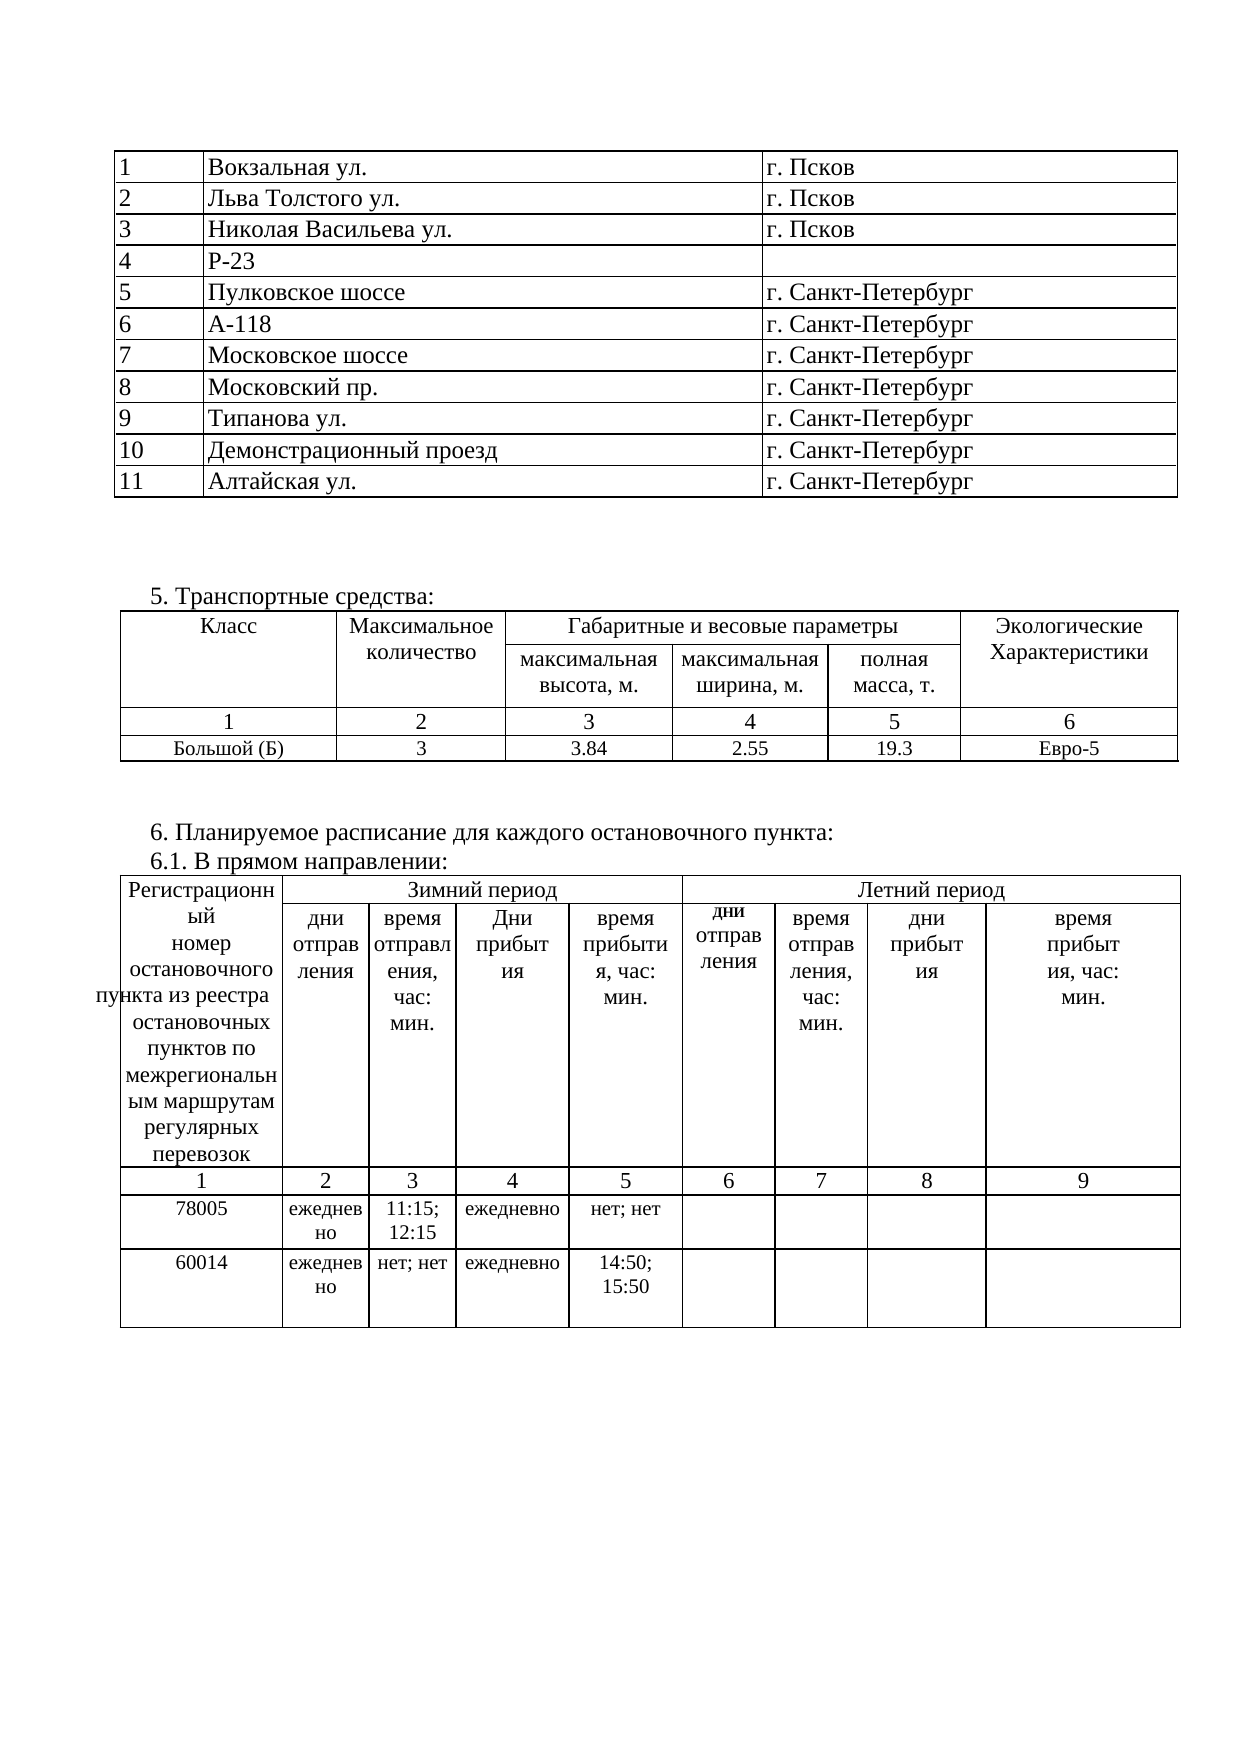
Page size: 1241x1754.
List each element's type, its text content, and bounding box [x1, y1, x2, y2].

table_cell Евро-5 [961, 736, 1177, 760]
table_cell ежедневно [283, 1250, 368, 1327]
table_cell ежедневно [283, 1196, 368, 1248]
table_cell 7 [776, 1168, 867, 1194]
table_cell 1 [115, 152, 203, 181]
table_cell 2 [283, 1168, 368, 1194]
table_cell ежедневно [457, 1196, 568, 1248]
table_cell [683, 1196, 774, 1248]
table_cell [987, 1196, 1180, 1248]
table_cell г. Псков [763, 181, 1177, 213]
table_cell 3 [370, 1168, 455, 1194]
table_cell 7 [115, 340, 203, 370]
table_cell 60014 [121, 1250, 282, 1327]
table_cell Льва Толстого ул. [204, 183, 762, 213]
table_cell г. Санкт-Петербург [763, 370, 1177, 402]
table_cell 6 [115, 308, 203, 339]
table_cell Вокзальная ул. [204, 152, 762, 181]
table_cell Пулковское шоссе [204, 277, 762, 307]
table_cell Алтайская ул. [204, 466, 762, 496]
table_cell время прибыт ия, час: мин. [987, 904, 1180, 1166]
table_cell 5 [115, 277, 203, 307]
table_cell Р-23 [204, 246, 762, 276]
table_cell 6 [961, 708, 1177, 735]
table_cell 14:50; 15:50 [570, 1250, 682, 1327]
table_header Габаритные и весовые параметры [506, 612, 960, 643]
table_cell 10 [115, 434, 203, 464]
text 5. Транспортные средства: [150, 581, 1090, 610]
text 6.1. В прямом направлении: [150, 846, 1090, 874]
table_cell Московское шоссе [204, 340, 762, 370]
table_cell г. Псков [763, 152, 1177, 181]
table_cell 5 [829, 708, 960, 735]
table_cell [763, 244, 1177, 276]
table_header Экологические Характеристики [961, 612, 1177, 707]
table_cell время отправл ения, час: мин. [370, 904, 455, 1166]
table_header Регистрационный номер остановочного пункта из реестра остановочных пунктов по межрегиональным маршрутам регулярных перевозок [121, 876, 282, 1166]
table_cell г. Псков [763, 213, 1177, 244]
table_cell 8 [115, 371, 203, 402]
table_cell [776, 1250, 867, 1327]
table_header Летний период [683, 876, 1180, 902]
table_cell время отправ ления, час: мин. [776, 904, 867, 1166]
table_cell г. Санкт-Петербург [763, 402, 1177, 433]
table_cell 19.3 [829, 736, 960, 760]
table_cell 9 [987, 1168, 1180, 1194]
table_cell 78005 [121, 1196, 282, 1248]
table_cell Николая Васильева ул. [204, 215, 762, 244]
table_cell 1 [121, 708, 336, 735]
table_cell 2 [337, 708, 505, 735]
table_cell 11 [115, 466, 203, 496]
table_cell г. Санкт-Петербург [763, 339, 1177, 370]
table_cell ежедневно [457, 1250, 568, 1327]
table_cell [776, 1196, 867, 1248]
table_cell 3 [115, 214, 203, 244]
table_cell 2.55 [673, 736, 827, 760]
table_cell 2 [115, 183, 203, 213]
table_cell 4 [457, 1168, 568, 1194]
table_cell максимальная высота, м. [506, 645, 672, 707]
table_cell г. Санкт-Петербург [763, 465, 1177, 496]
table_cell полная масса, т. [829, 645, 960, 707]
text 6. Планируемое расписание для каждого остановочного пункта: [150, 817, 1090, 846]
table_cell [683, 1250, 774, 1327]
table_cell максимальная ширина, м. [673, 645, 827, 707]
table_cell 3 [337, 736, 505, 760]
table_cell 6 [683, 1168, 774, 1194]
table_cell г. Санкт-Петербург [763, 307, 1177, 339]
table_cell г. Санкт-Петербург [763, 433, 1177, 464]
table_cell 11:15; 12:15 [370, 1196, 455, 1248]
table_cell 8 [868, 1168, 985, 1194]
table_cell 3 [506, 708, 672, 735]
table_cell 4 [673, 708, 827, 735]
table_cell 3.84 [506, 736, 672, 760]
table_cell 5 [570, 1168, 682, 1194]
table_cell г. Санкт-Петербург [763, 276, 1177, 307]
table_cell [987, 1250, 1180, 1327]
table_header Максимальное количество [337, 612, 505, 707]
table_cell Большой (Б) [121, 736, 336, 760]
table_cell ДНИ отправ ления [683, 904, 774, 1166]
table_cell [868, 1250, 985, 1327]
table_header Зимний период [283, 876, 682, 902]
table_cell нет; нет [570, 1196, 682, 1248]
table_cell А-118 [204, 309, 762, 339]
table_cell 1 [121, 1168, 282, 1194]
table_cell время прибыти я, час: мин. [570, 904, 682, 1166]
table_cell дни отправ ления [283, 904, 368, 1166]
table_cell Московский пр. [204, 372, 762, 402]
table_cell Типанова ул. [204, 403, 762, 433]
table_cell 9 [115, 403, 203, 433]
table_cell [868, 1196, 985, 1248]
table_cell Демонстрационный проезд [204, 435, 762, 464]
table_cell дни прибыт ия [868, 904, 985, 1166]
table_header Класс [121, 612, 336, 707]
table_cell 4 [115, 245, 203, 276]
table_cell Дни прибыт ия [457, 904, 568, 1166]
table_cell нет; нет [370, 1250, 455, 1327]
